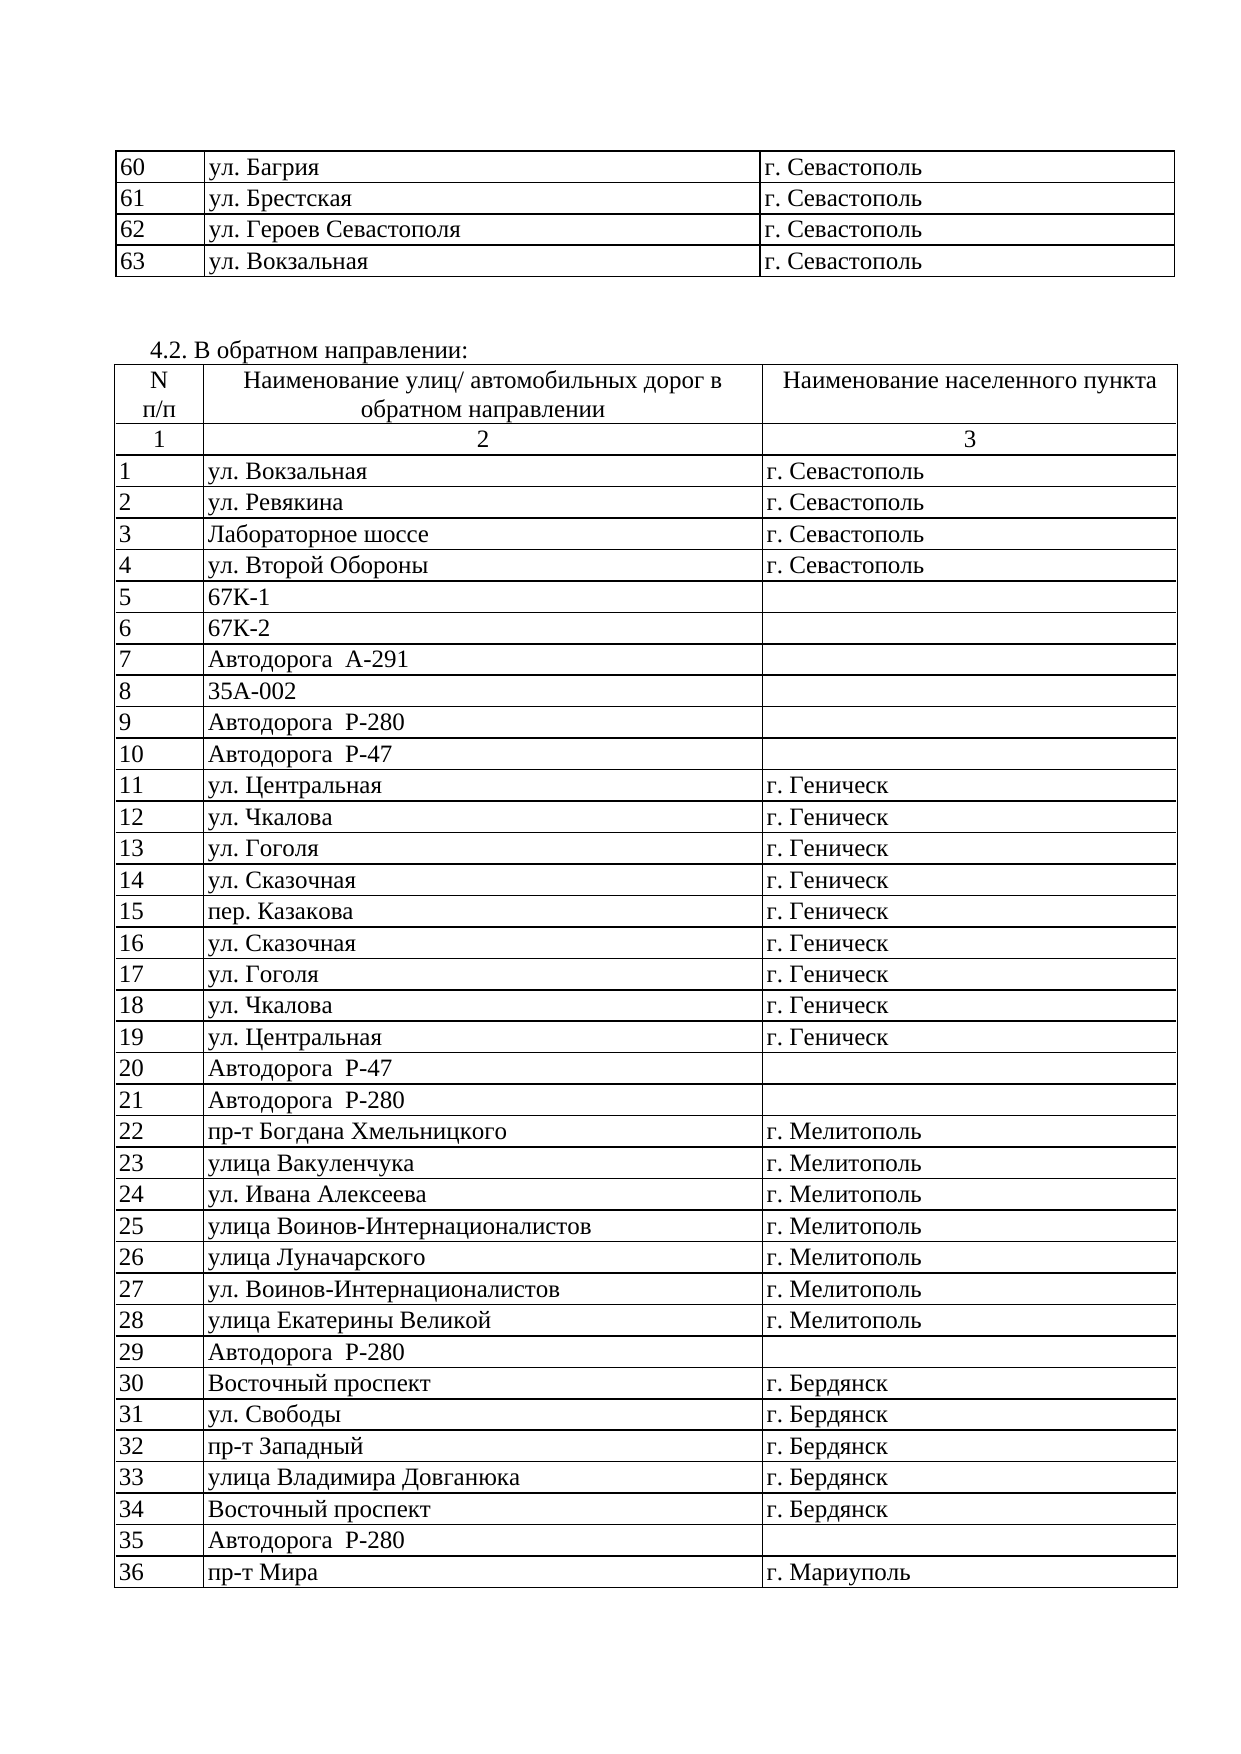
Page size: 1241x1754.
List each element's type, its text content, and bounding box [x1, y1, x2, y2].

table_cell 11 [115, 770, 203, 800]
table_cell ул. Вокзальная [204, 456, 762, 486]
table_cell г. Севастополь [761, 215, 1174, 244]
table_cell г. Севастополь [761, 246, 1174, 276]
table_cell 67К-1 [204, 582, 762, 611]
table_cell 3 [115, 518, 203, 548]
table_cell ул. Сказочная [204, 928, 762, 957]
table_cell г. Мелитополь [763, 1272, 1177, 1303]
table_cell г. Мелитополь [763, 1178, 1177, 1209]
table_cell 36 [115, 1556, 203, 1587]
table_cell пр-т Мира [204, 1557, 762, 1587]
table_cell [763, 643, 1177, 674]
table_cell 8 [115, 675, 203, 706]
table_cell улица Екатерины Великой [204, 1305, 762, 1335]
table_cell ул. Гоголя [204, 959, 762, 989]
table_cell Автодорога Р-280 [204, 707, 762, 737]
table_cell 29 [115, 1336, 203, 1366]
table_header N п/п [115, 365, 203, 423]
table_cell ул. Чкалова [204, 802, 762, 832]
table_cell [763, 1335, 1177, 1366]
table_cell 17 [115, 959, 203, 989]
table_cell г. Геническ [763, 863, 1177, 894]
table_cell г. Мелитополь [763, 1241, 1177, 1272]
table_cell 15 [115, 896, 203, 926]
table_cell 2 [115, 487, 203, 517]
table_cell г. Геническ [763, 958, 1177, 989]
table_cell г. Геническ [763, 1020, 1177, 1052]
table_cell ул. Сказочная [204, 865, 762, 894]
table_cell 32 [115, 1430, 203, 1461]
table_cell Восточный проспект [204, 1368, 762, 1398]
table_cell 60 [117, 152, 204, 181]
table_cell 10 [115, 738, 203, 769]
table_cell ул. Ревякина [204, 487, 762, 517]
table_cell ул. Гоголя [204, 833, 762, 863]
table_cell Автодорога Р-280 [204, 1085, 762, 1115]
table_cell [763, 737, 1177, 769]
table_cell г. Севастополь [763, 549, 1177, 580]
table_cell 13 [115, 833, 203, 863]
text 4.2. В обратном направлении: [150, 335, 1090, 364]
table_cell Лабораторное шоссе [204, 519, 762, 548]
table_cell ул. Второй Обороны [204, 550, 762, 580]
table_cell [763, 706, 1177, 737]
table_cell [763, 611, 1177, 643]
table_cell 3 [763, 423, 1177, 454]
table_cell ул. Вокзальная [205, 246, 759, 276]
table_cell г. Бердянск [763, 1429, 1177, 1461]
table_cell Автодорога А-291 [204, 645, 762, 674]
table_cell улица Владимира Довганюка [204, 1462, 762, 1492]
table_cell 35А-002 [204, 676, 762, 706]
table_cell улица Вакуленчука [204, 1148, 762, 1178]
table_cell ул. Воинов-Интернационалистов [204, 1274, 762, 1303]
table_cell 1 [115, 455, 203, 486]
table_cell 31 [115, 1399, 203, 1429]
table_cell г. Севастополь [763, 454, 1177, 486]
table_cell 16 [115, 927, 203, 957]
table_cell 62 [117, 215, 204, 244]
table_cell г. Севастополь [761, 152, 1174, 181]
table_cell 4 [115, 550, 203, 580]
table_cell 2 [204, 424, 762, 454]
table_cell 7 [115, 644, 203, 674]
table_cell 33 [115, 1462, 203, 1492]
table_cell г. Севастополь [761, 183, 1174, 213]
table_cell ул. Центральная [204, 770, 762, 800]
table_cell г. Геническ [763, 832, 1177, 863]
table_cell ул. Ивана Алексеева [204, 1179, 762, 1209]
table_cell 12 [115, 801, 203, 832]
table_cell 20 [115, 1053, 203, 1083]
table_cell 9 [115, 707, 203, 737]
table_cell 30 [115, 1368, 203, 1398]
table_cell Автодорога Р-47 [204, 739, 762, 769]
table_cell г. Мелитополь [763, 1115, 1177, 1146]
table_cell улица Воинов-Интернационалистов [204, 1211, 762, 1241]
table_cell г. Геническ [763, 800, 1177, 832]
table_cell 1 [115, 424, 203, 454]
table_cell ул. Багрия [205, 152, 759, 181]
table_cell Автодорога Р-280 [204, 1337, 762, 1366]
table_cell г. Геническ [763, 769, 1177, 800]
table_header Наименование улиц/ автомобильных дорог в обратном направлении [204, 365, 762, 423]
table_cell г. Геническ [763, 895, 1177, 926]
table_cell 24 [115, 1179, 203, 1209]
table_cell г. Мариуполь [763, 1555, 1177, 1587]
table_cell [763, 1052, 1177, 1083]
table_cell 6 [115, 613, 203, 643]
table_cell 28 [115, 1305, 203, 1335]
table_cell 26 [115, 1242, 203, 1272]
table_cell 18 [115, 990, 203, 1020]
table_cell г. Бердянск [763, 1366, 1177, 1398]
table_cell 14 [115, 864, 203, 894]
table_cell ул. Брестская [205, 183, 759, 213]
table_cell 35 [115, 1525, 203, 1555]
table_cell Автодорога Р-280 [204, 1525, 762, 1555]
table_cell г. Геническ [763, 989, 1177, 1020]
table_cell пер. Казакова [204, 896, 762, 926]
table_cell 27 [115, 1273, 203, 1303]
table_cell г. Мелитополь [763, 1146, 1177, 1178]
table_cell Восточный проспект [204, 1494, 762, 1524]
table_cell г. Севастополь [763, 486, 1177, 517]
table_cell г. Мелитополь [763, 1304, 1177, 1335]
table_cell 34 [115, 1493, 203, 1524]
table_cell Автодорога Р-47 [204, 1053, 762, 1083]
table_cell ул. Чкалова [204, 991, 762, 1020]
table_cell ул. Героев Севастополя [205, 215, 759, 244]
table_cell [763, 674, 1177, 706]
table_cell ул. Центральная [204, 1022, 762, 1052]
table_cell 19 [115, 1021, 203, 1052]
table_cell ул. Свободы [204, 1400, 762, 1429]
table_cell [763, 1083, 1177, 1115]
table_cell г. Бердянск [763, 1398, 1177, 1429]
table_cell 21 [115, 1084, 203, 1115]
table_cell 61 [117, 183, 204, 213]
table_cell пр-т Западный [204, 1431, 762, 1461]
table_header Наименование населенного пункта [763, 365, 1177, 423]
table_cell г. Геническ [763, 926, 1177, 957]
table_cell 23 [115, 1147, 203, 1178]
table_cell г. Мелитополь [763, 1209, 1177, 1241]
table_cell [763, 1524, 1177, 1555]
table_cell г. Бердянск [763, 1461, 1177, 1492]
table_cell улица Луначарского [204, 1242, 762, 1272]
table_cell 67К-2 [204, 613, 762, 643]
table_cell 25 [115, 1210, 203, 1241]
table_cell г. Севастополь [763, 517, 1177, 548]
table_cell 5 [115, 581, 203, 611]
table_cell г. Бердянск [763, 1492, 1177, 1524]
table_cell [763, 580, 1177, 611]
table_cell 22 [115, 1116, 203, 1146]
table_cell 63 [117, 246, 204, 276]
table_cell пр-т Богдана Хмельницкого [204, 1116, 762, 1146]
